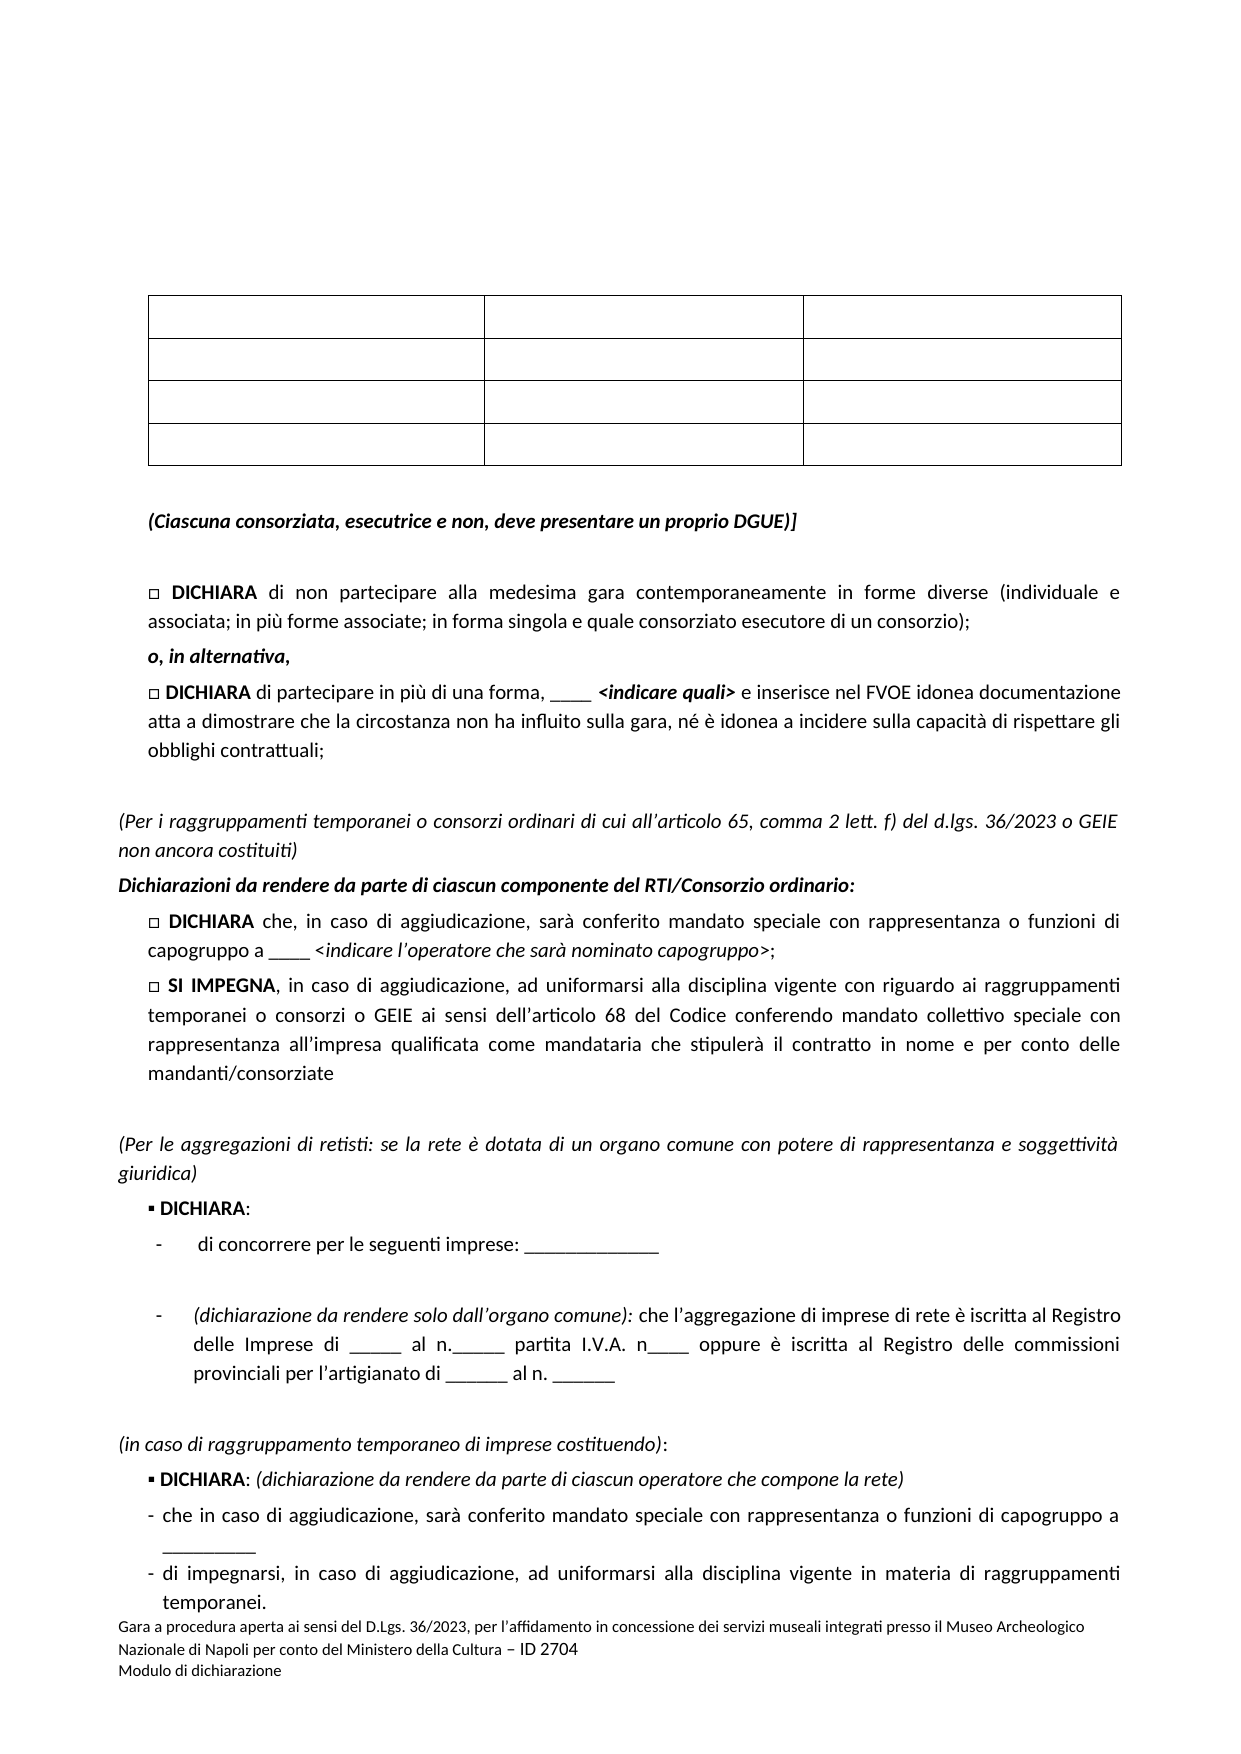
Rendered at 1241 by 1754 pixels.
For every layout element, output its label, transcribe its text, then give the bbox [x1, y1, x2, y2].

text □ DICHIARA che, in caso di aggiudicazione, sarà conferito mandato speciale con rappresentanza o funzioni di capogruppo a ____ <indicare l’operatore che sarà nominato capogruppo>; [148, 908, 1122, 963]
table_cell [485, 424, 803, 465]
table_cell [149, 381, 484, 423]
table_cell [804, 339, 1121, 380]
table_cell [804, 296, 1121, 338]
list che in caso di aggiudicazione, sarà conferito mandato speciale con rappresentanza o funzioni di capogruppo a _________ [148, 1502, 1122, 1556]
text (in caso di raggruppamento temporaneo di imprese costituendo): [118, 1431, 1122, 1456]
text (Per le aggregazioni di retisti: se la rete è dotata di un organo comune con potere di rappresentanza e soggettività giuridica) [118, 1131, 1122, 1186]
text □ DICHIARA di non partecipare alla medesima gara contemporaneamente in forme diverse (individuale e associata; in più forme associate; in forma singola e quale consorziato esecutore di un consorzio); [148, 579, 1122, 633]
list (dichiarazione da rendere solo dall’organo comune): che l’aggregazione di imprese di rete è iscritta al Registro delle Imprese di _____ al n._____ partita I.V.A. n____ oppure è iscritta al Registro delle commissioni provinciali per l’artigianato di ______ al n. ______ [156, 1302, 1122, 1386]
table_cell [149, 339, 484, 380]
table_cell [804, 424, 1121, 465]
text o, in alternativa, [133, 643, 1122, 669]
text Dichiarazioni da rendere da parte di ciascun componente del RTI/Consorzio ordinario: [118, 873, 1122, 898]
text ▪ DICHIARA: (dichiarazione da rendere da parte di ciascun operatore che compone la rete) [148, 1466, 1122, 1492]
text (Ciascuna consorziata, esecutrice e non, deve presentare un proprio DGUE)] [148, 508, 1122, 533]
table_cell [804, 381, 1121, 423]
table_cell [485, 381, 803, 423]
text (Per i raggruppamenti temporanei o consorzi ordinari di cui all’articolo 65, comma 2 lett. f) del d.lgs. 36/2023 o GEIE non ancora costituiti) [118, 808, 1122, 863]
text □ DICHIARA di partecipare in più di una forma, ____ <indicare quali> e inserisce nel FVOE idonea documentazione atta a dimostrare che la circostanza non ha influito sulla gara, né è idonea a incidere sulla capacità di rispettare gli obblighi contrattuali; [148, 679, 1122, 763]
list di impegnarsi, in caso di aggiudicazione, ad uniformarsi alla disciplina vigente in materia di raggruppamenti temporanei. [148, 1560, 1122, 1615]
list di concorrere per le seguenti imprese: _____________ [156, 1231, 1122, 1256]
table_cell [149, 424, 484, 465]
table_cell [485, 296, 803, 338]
text □ SI IMPEGNA, in caso di aggiudicazione, ad uniformarsi alla disciplina vigente con riguardo ai raggruppamenti temporanei o consorzi o GEIE ai sensi dell’articolo 68 del Codice conferendo mandato collettivo speciale con rappresentanza all’impresa qualificata come mandataria che stipulerà il contratto in nome e per conto delle mandanti/consorziate [148, 973, 1122, 1086]
table_cell [149, 296, 484, 338]
table_cell [485, 339, 803, 380]
text ▪ DICHIARA: [148, 1196, 1122, 1221]
